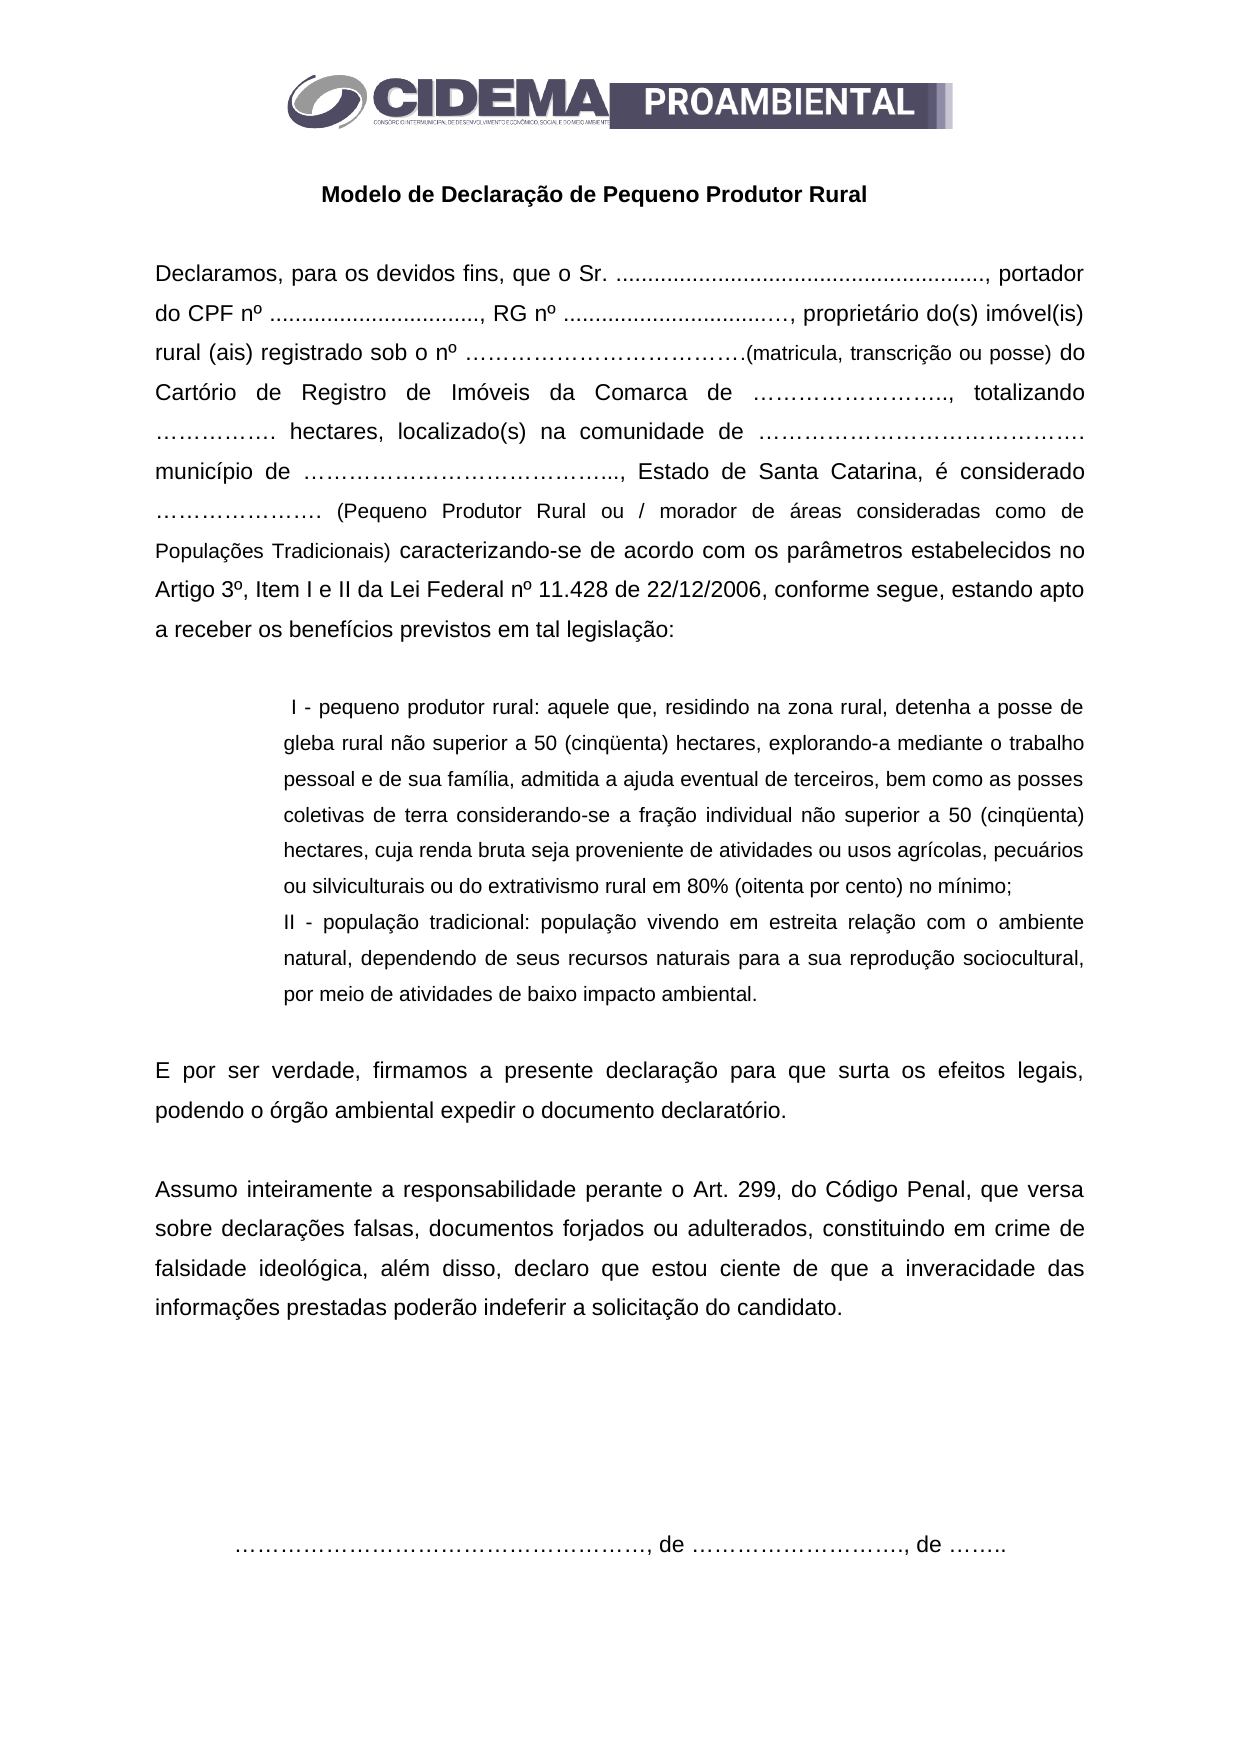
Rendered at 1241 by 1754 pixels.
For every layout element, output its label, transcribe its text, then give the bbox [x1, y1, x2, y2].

text ………………………………………………, de ………………………., de …….. [155, 1531, 1085, 1558]
text I - pequeno produtor rural: aquele que, residindo na zona rural, detenha a posse de gleba rural não superior a 50 (cinqüenta) hectares, explorando-a mediante o trabalho pessoal e de sua família, admitida a ajuda eventual de terceiros, bem como as posses coletivas de terra considerando-se a fração individual não superior a 50 (cinqüenta) hectares, cuja renda bruta seja proveniente de atividades ou usos agrícolas, pecuários ou silviculturais ou do extrativismo rural em 80% (oitenta por cento) no mínimo; [283, 694, 1085, 898]
text II - população tradicional: população vivendo em estreita relação com o ambiente natural, dependendo de seus recursos naturais para a sua reprodução sociocultural, por meio de atividades de baixo impacto ambiental. [283, 910, 1085, 1006]
text Declaramos, para os devidos fins, que o Sr. .........................................................., portador do CPF nº ................................., RG nº ................................…, proprietário do(s) imóvel(is) rural (ais) registrado sob o nº ……………………………….(matricula, transcrição ou posse) do Cartório de Registro de Imóveis da Comarca de …………………….., totalizando ……………. hectares, localizado(s) na comunidade de ……………………………………. município de …………………………………..., Estado de Santa Catarina, é considerado …………………. (Pequeno Produtor Rural ou / morador de áreas consideradas como de Populações Tradicionais) caracterizando-se de acordo com os parâmetros estabelecidos no Artigo 3º, Item I e II da Lei Federal nº 11.428 de 22/12/2006, conforme segue, estando apto a receber os benefícios previstos em tal legislação: [155, 260, 1085, 642]
picture [287, 75, 953, 129]
text E por ser verdade, firmamos a presente declaração para que surta os efeitos legais, podendo o órgão ambiental expedir o documento declaratório. [155, 1057, 1085, 1123]
text Modelo de Declaração de Pequeno Produtor Rural [133, 181, 916, 208]
text Assumo inteiramente a responsabilidade perante o Art. 299, do Código Penal, que versa sobre declarações falsas, documentos forjados ou adulterados, constituindo em crime de falsidade ideológica, além disso, declaro que estou ciente de que a inveracidade das informações prestadas poderão indeferir a solicitação do candidato. [155, 1176, 1085, 1321]
